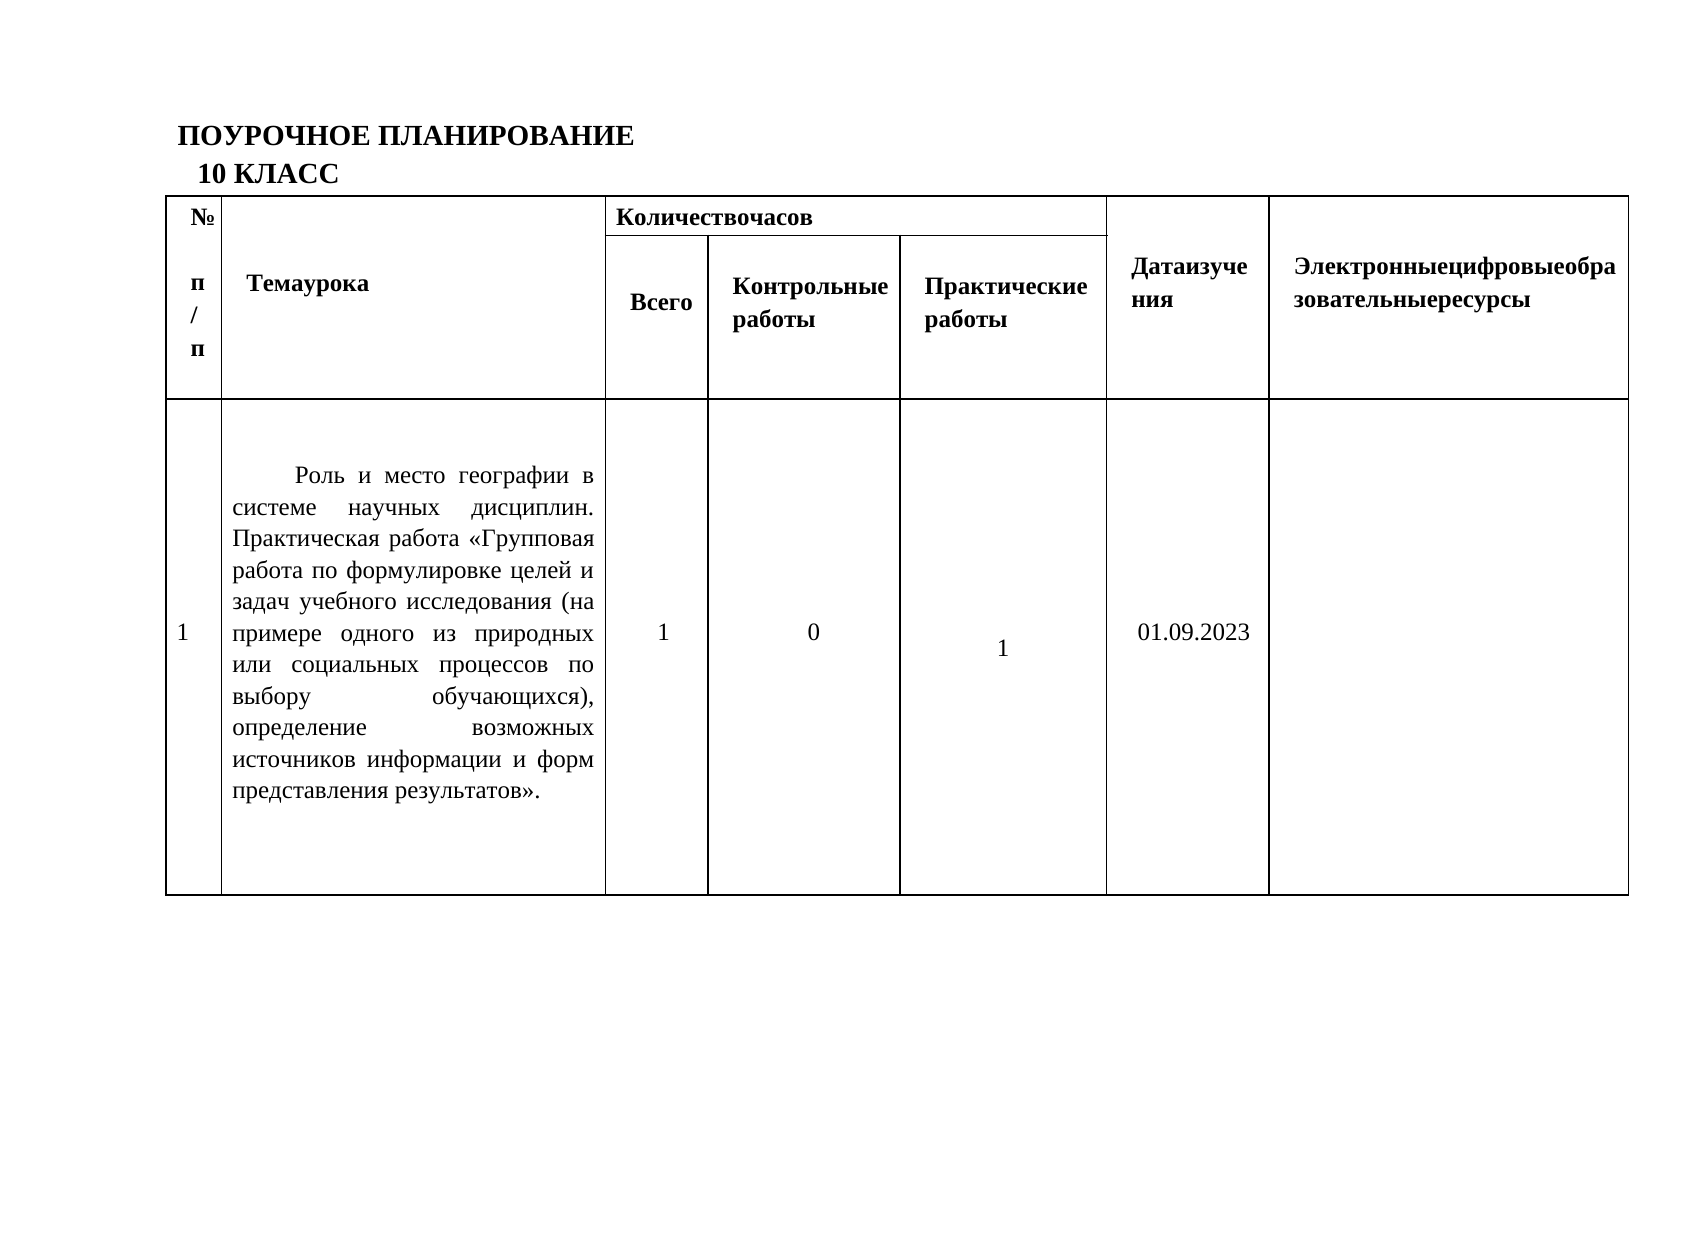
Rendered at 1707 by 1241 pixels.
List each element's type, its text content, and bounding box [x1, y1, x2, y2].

table_cell Практическиеработы [901, 236, 1106, 398]
table_cell 1 [167, 400, 221, 894]
table_cell Всего [606, 236, 707, 398]
table_cell Контрольныеработы [709, 236, 899, 398]
table_header Датаизучения [1107, 197, 1268, 398]
table_header Количествочасов [606, 197, 1106, 234]
table_header Электронныецифровыеобразовательныересурсы [1270, 197, 1628, 398]
text ПОУРОЧНОЕ ПЛАНИРОВАНИЕ [177, 118, 1618, 152]
table_cell [1270, 400, 1628, 894]
text 10 КЛАСС [190, 157, 1618, 190]
table_cell 01.09.2023 [1107, 400, 1268, 894]
table_header № п/п [167, 197, 221, 398]
table_cell Роль и место географии в системе научных дисциплин. Практическая работа «Групповая работа по формулировке целей и задач учебного исследования (на примере одного из природных или социальных процессов по выбору обучающихся), определение возможных источников информации и форм представления результатов». [222, 400, 605, 894]
table_header Темаурока [222, 197, 605, 398]
table_cell 0 [709, 400, 899, 894]
table_cell 1 [606, 400, 707, 894]
table_cell 1 [901, 400, 1106, 894]
